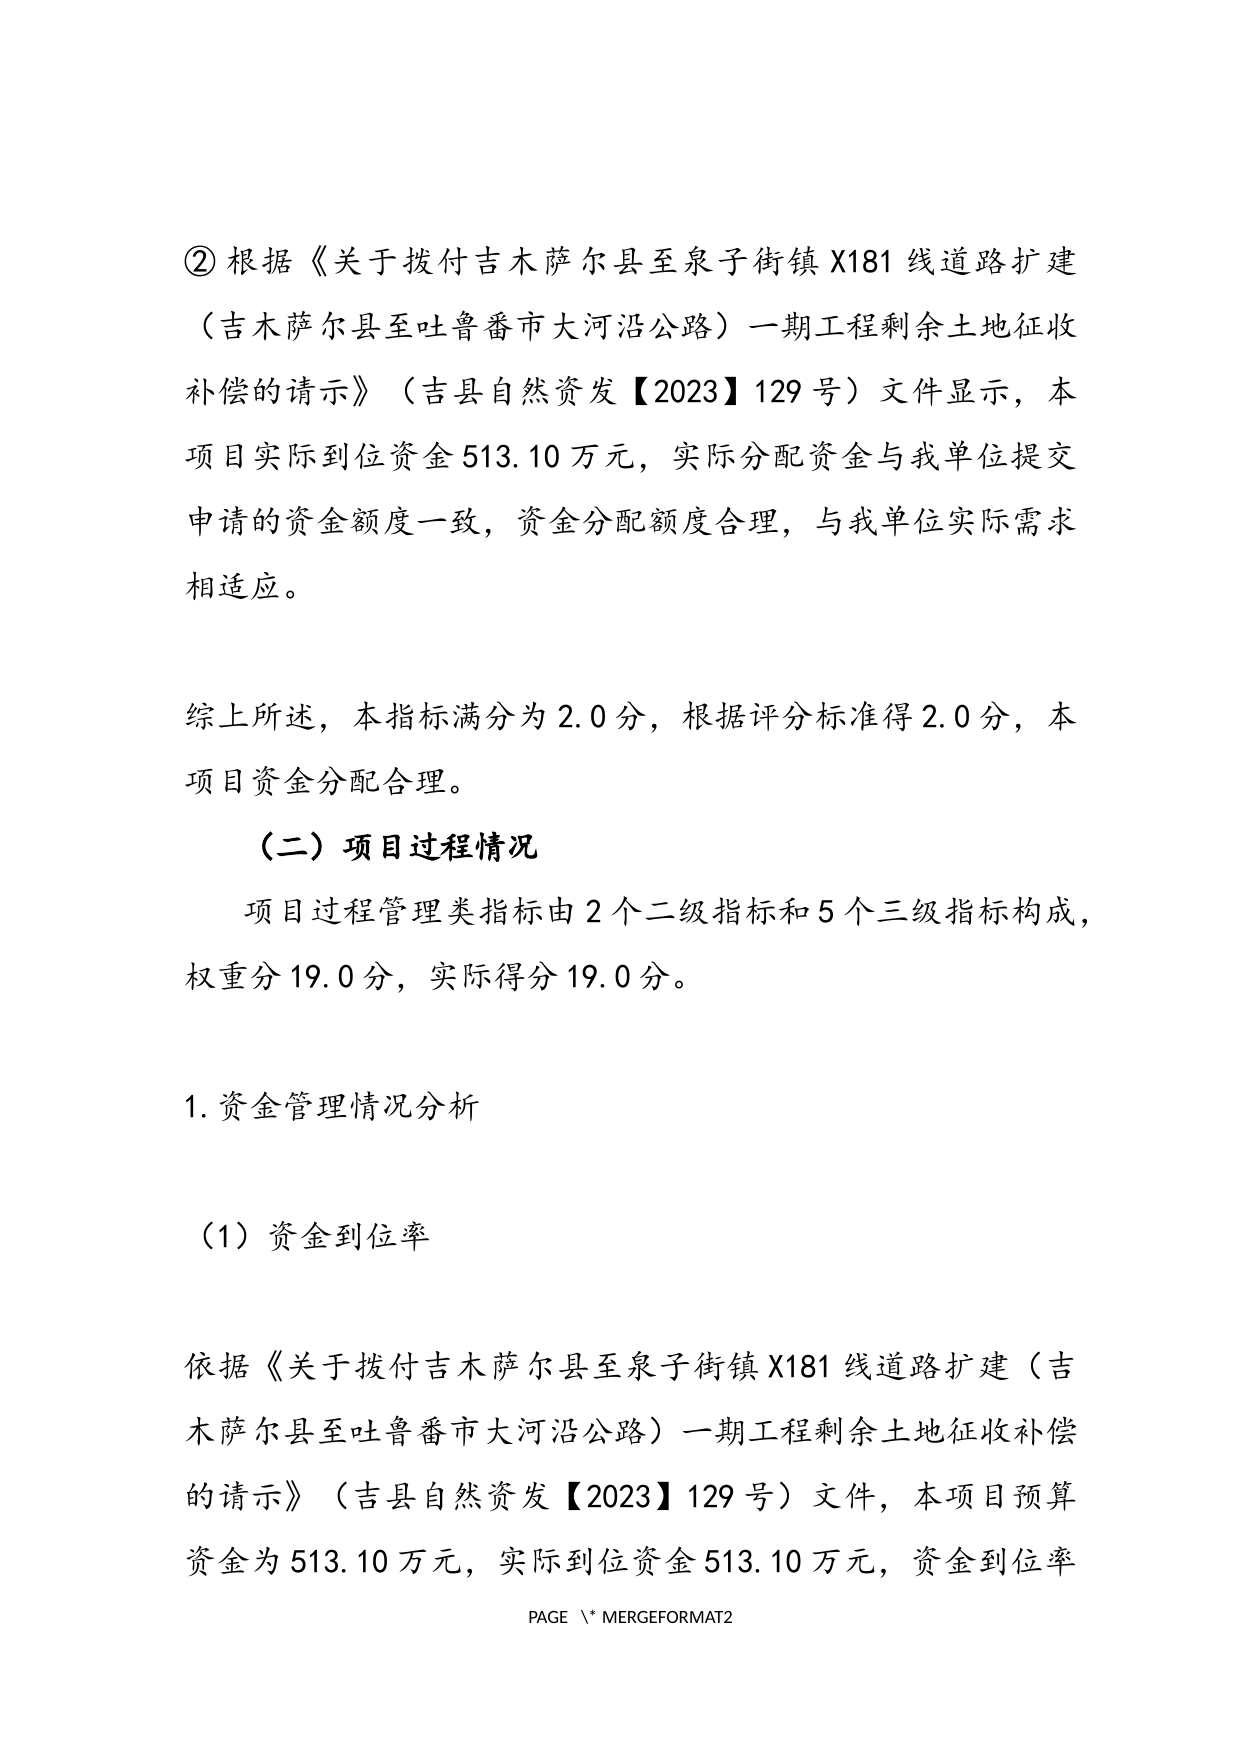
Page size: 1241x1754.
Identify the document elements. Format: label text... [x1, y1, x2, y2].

text （二）项目过程情况 [183, 812, 1078, 877]
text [183, 162, 1078, 812]
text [183, 877, 1078, 1592]
